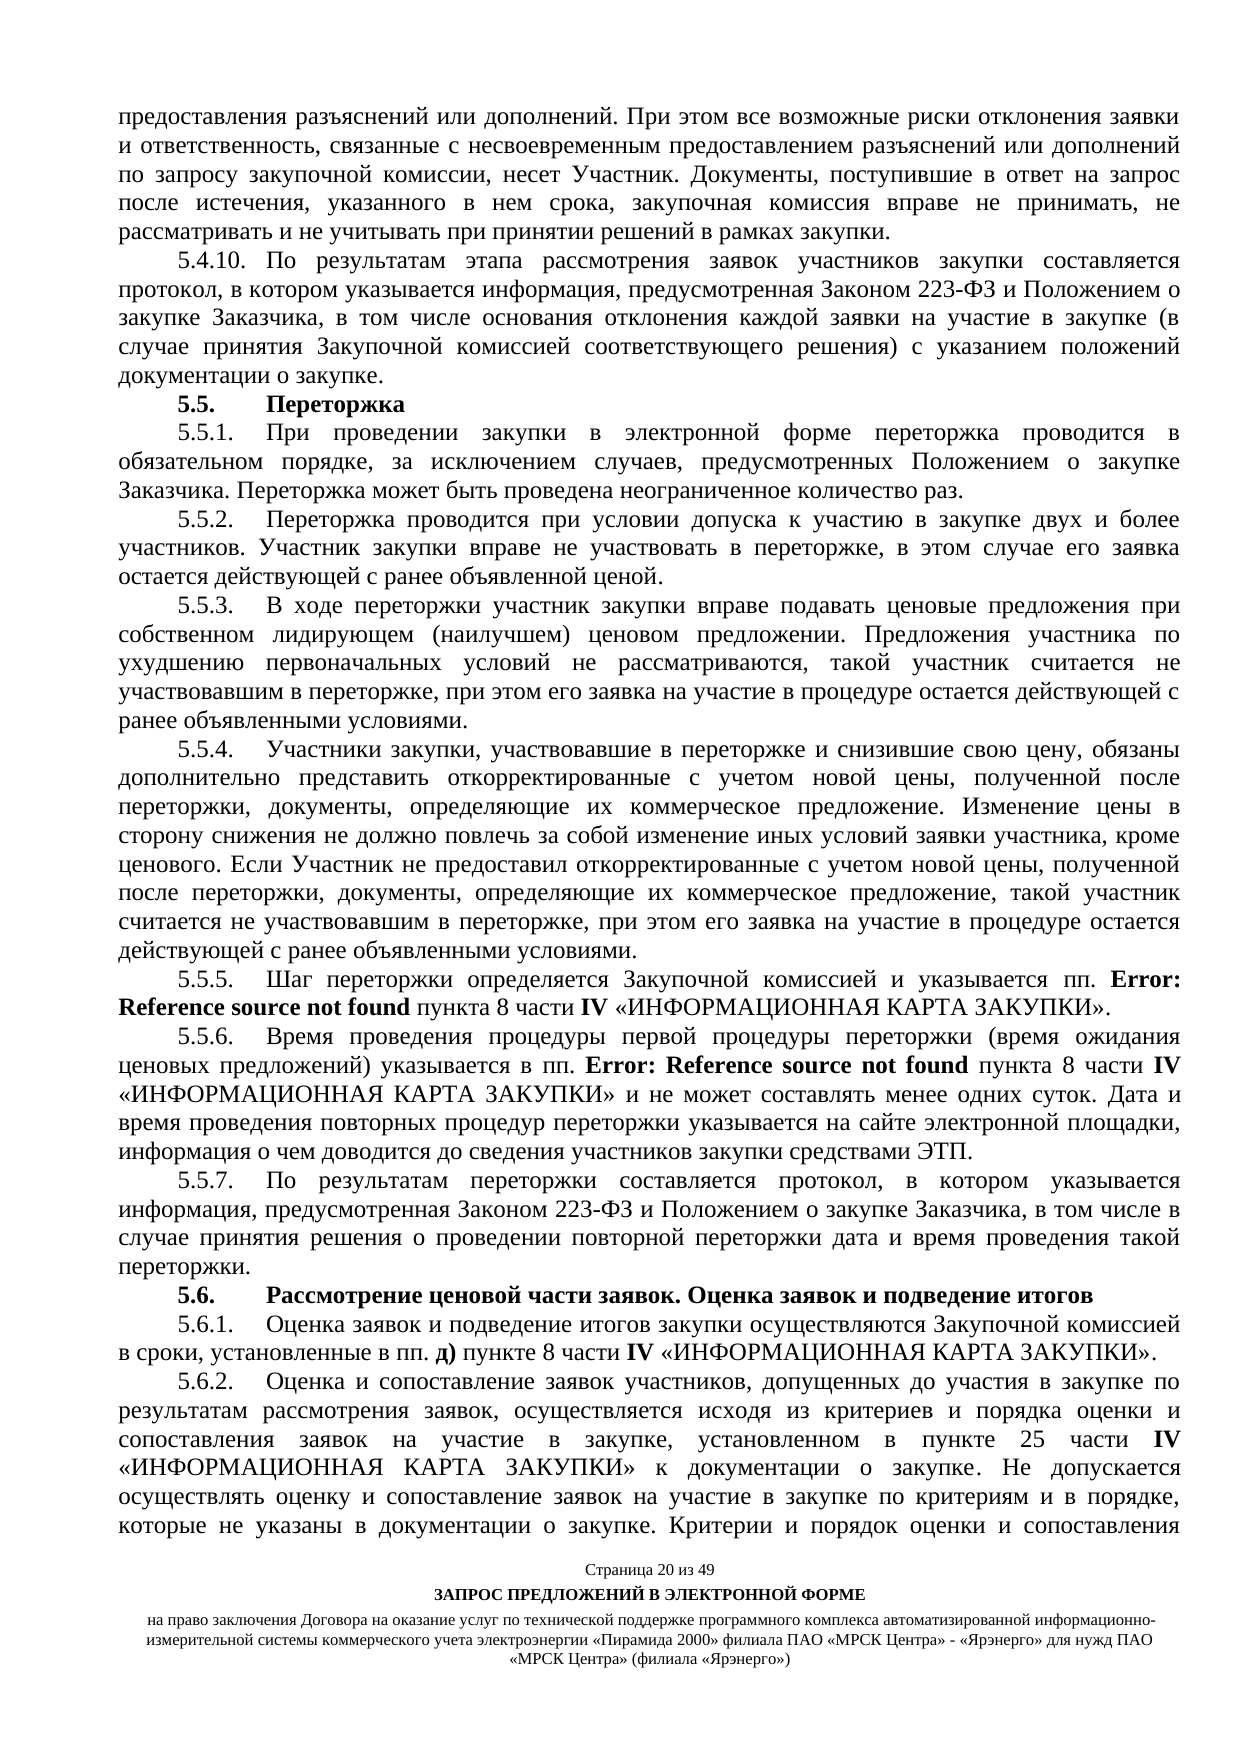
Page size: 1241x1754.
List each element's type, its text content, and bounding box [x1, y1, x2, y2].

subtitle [118, 1366, 1181, 1539]
subtitle Оценка заявок и подведение итогов закупки осуществляются Закупочной комиссией в сроки, установленные в пп. е) пункте 8 части IV «ИНФОРМАЦИОННАЯ КАРТА ЗАКУПКИ». [118, 1309, 1181, 1366]
subtitle По результатам переторжки составляется протокол, в котором указывается информация, предусмотренная Законом 223-ФЗ и Положением о закупке Заказчика, в том числе в случае принятия решения о проведении повторной переторжки дата и время проведения такой переторжки. [118, 1165, 1181, 1280]
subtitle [118, 101, 1181, 245]
subtitle Рассмотрение ценовой части заявок. Оценка заявок и подведение итогов [118, 1280, 1181, 1309]
subtitle В ходе переторжки участник закупки вправе подавать ценовые предложения при собственном лидирующем (наилучшем) ценовом предложении. Предложения участника по ухудшению первоначальных условий не рассматриваются, такой участник считается не участвовавшим в переторжке, при этом его заявка на участие в процедуре остается действующей с ранее объявленными условиями. [118, 590, 1181, 734]
subtitle При проведении закупки в электронной форме переторжка проводится в обязательном порядке, за исключением случаев, предусмотренных Положением о закупке Заказчика. Переторжка может быть проведена неограниченное количество раз. [118, 417, 1181, 504]
subtitle Переторжка проводится при условии допуска к участию в закупке двух и более участников. Участник закупки вправе не участвовать в переторжке, в этом случае его заявка остается действующей с ранее объявленной ценой. [118, 504, 1181, 590]
subtitle Участники закупки, участвовавшие в переторжке и снизившие свою цену, обязаны дополнительно представить откорректированные с учетом новой цены, полученной после переторжки, документы, определяющие их коммерческое предложение. Изменение цены в сторону снижения не должно повлечь за собой изменение иных условий заявки участника, кроме ценового. Если Участник не предоставил откорректированные с учетом новой цены, полученной после переторжки, документы, определяющие их коммерческое предложение, такой участник считается не участвовавшим в переторжке, при этом его заявка на участие в процедуре остается действующей с ранее объявленными условиями. [118, 734, 1181, 964]
subtitle Переторжка [118, 389, 1181, 417]
subtitle По результатам этапа рассмотрения заявок участников закупки составляется протокол, в котором указывается информация, предусмотренная Законом 223-ФЗ и Положением о закупке Заказчика, в том числе основания отклонения каждой заявки на участие в закупке (в случае принятия Закупочной комиссией соответствующего решения) с указанием положений документации о закупке. [118, 245, 1181, 389]
